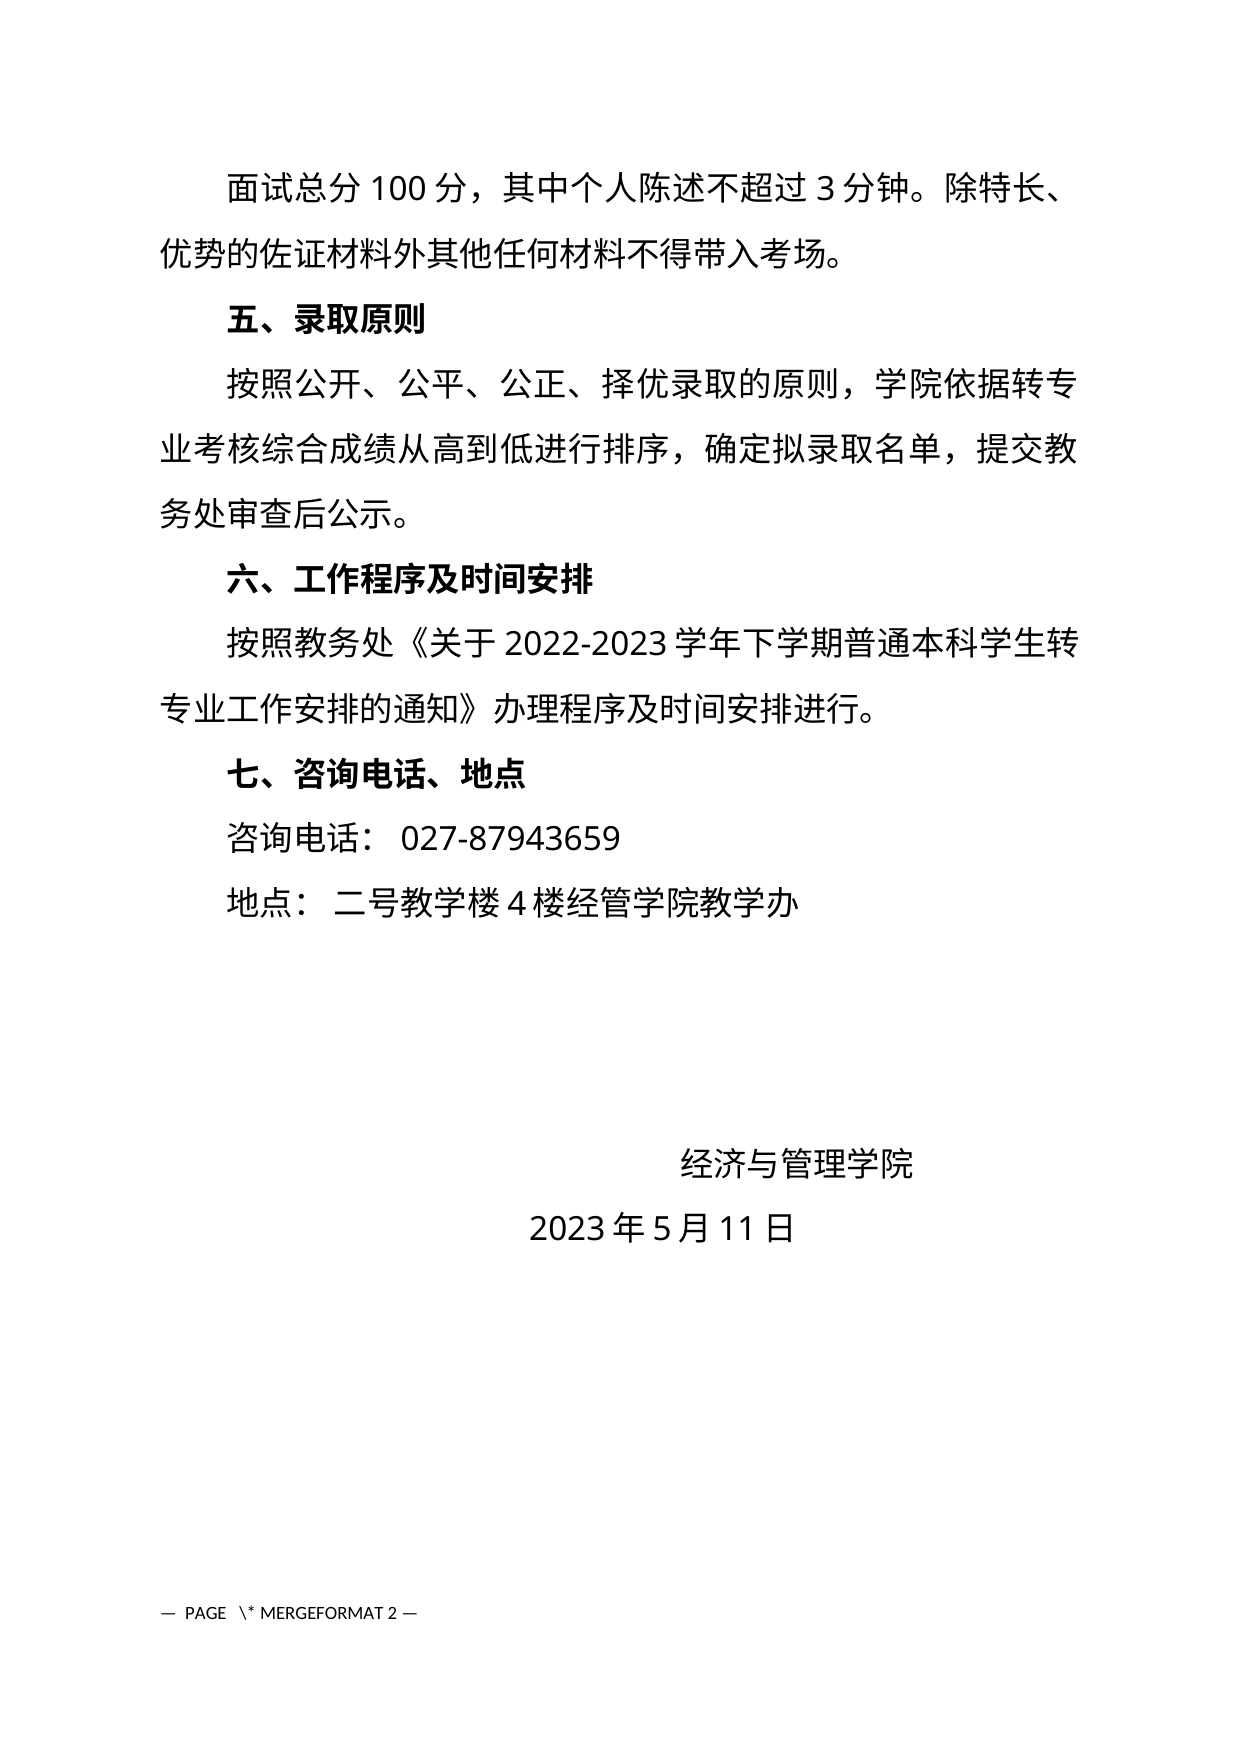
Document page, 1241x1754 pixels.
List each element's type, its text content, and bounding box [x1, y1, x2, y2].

text 按照教务处《关于2022-2023学年下学期普通本科学生转专业工作安排的通知》办理程序及时间安排进行。 [159, 609, 1081, 739]
text 2023年5月11日 [159, 1194, 1081, 1259]
text 经济与管理学院 [159, 1129, 1081, 1194]
text 按照公开、公平、公正、择优录取的原则，学院依据转专业考核综合成绩从高到低进行排序，确定拟录取名单，提交教务处审查后公示。 [159, 349, 1081, 544]
text 五、录取原则 [159, 284, 1081, 349]
text 七、咨询电话、地点 [159, 739, 1081, 804]
text 六、工作程序及时间安排 [159, 544, 1081, 609]
text 地点： 二号教学楼4楼经管学院教学办 [159, 869, 1081, 934]
text 咨询电话： 027-87943659 [159, 804, 1081, 869]
text 面试总分100分，其中个人陈述不超过3分钟。除特长、优势的佐证材料外其他任何材料不得带入考场。 [159, 154, 1081, 284]
